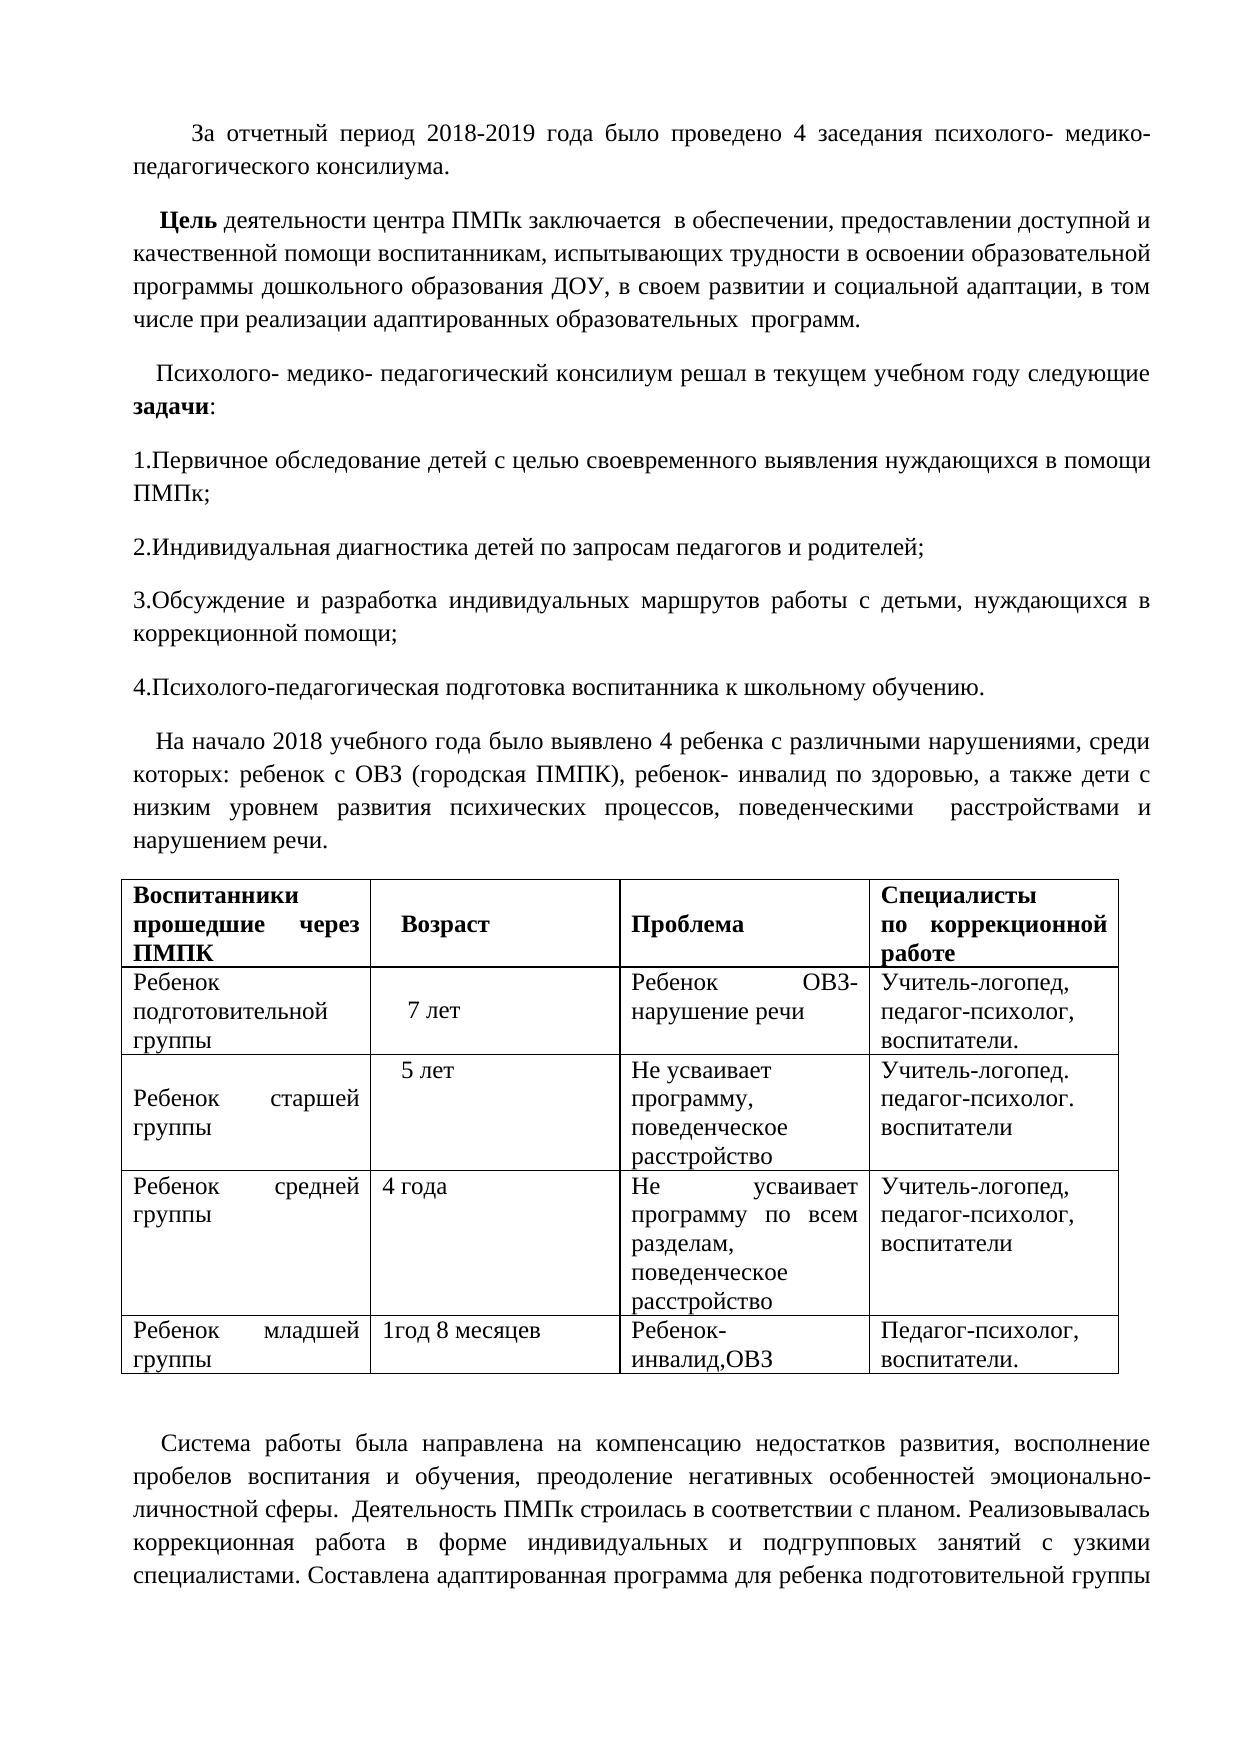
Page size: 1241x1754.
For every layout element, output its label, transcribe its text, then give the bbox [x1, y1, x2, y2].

table_cell 4 года [371, 1171, 619, 1314]
text Цель деятельности центра ПМПк заключается в обеспечении, предоставлении доступной и качественной помощи воспитанникам, испытывающих трудности в освоении образовательной программы дошкольного образования ДОУ, в своем развитии и социальной адаптации, в том числе при реализации адаптированных образовательных программ. [133, 205, 1152, 333]
text 2.Индивидуальная диагностика детей по запросам педагогов и родителей; [133, 532, 1152, 560]
table_cell 1год 8 месяцев [371, 1316, 619, 1373]
table_header Возраст [371, 880, 619, 966]
table_header Воспитанники прошедшие через ПМПК [122, 880, 370, 966]
table_header Специалисты по коррекционной работе [870, 880, 1118, 966]
table_cell Ребенок старшей группы [122, 1055, 370, 1170]
table_cell Ребенок подготовительной группы [122, 968, 370, 1054]
table_cell Учитель-логопед, педагог-психолог, воспитатели. [870, 968, 1118, 1054]
table_cell Ребенок ОВЗ- нарушение речи [621, 968, 869, 1054]
table_cell 5 лет [371, 1055, 619, 1170]
table_cell Не усваивает программу, поведенческое расстройство [621, 1055, 869, 1170]
text За отчетный период 2018-2019 года было проведено 4 заседания психолого- медико-педагогического консилиума. [133, 118, 1152, 180]
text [133, 1428, 1152, 1589]
table_cell Учитель-логопед, педагог-психолог, воспитатели [870, 1171, 1118, 1314]
text 4.Психолого-педагогическая подготовка воспитанника к школьному обучению. [133, 672, 1152, 701]
table_cell Ребенок средней группы [122, 1171, 370, 1314]
text Психолого- медико- педагогический консилиум решал в текущем учебном году следующие задачи: [133, 358, 1152, 420]
table_cell Не усваивает программу по всем разделам, поведенческое расстройство [621, 1171, 869, 1314]
text На начало 2018 учебного года было выявлено 4 ребенка с различными нарушениями, среди которых: ребенок с ОВЗ (городская ПМПК), ребенок- инвалид по здоровью, а также дети с низким уровнем развития психических процессов, поведенческими расстройствами и нарушением речи. [133, 726, 1152, 854]
table_cell Учитель-логопед. педагог-психолог. воспитатели [870, 1055, 1118, 1170]
text 3.Обсуждение и разработка индивидуальных маршрутов работы с детьми, нуждающихся в коррекционной помощи; [133, 586, 1152, 647]
table_cell Ребенок младшей группы [122, 1316, 370, 1373]
table_cell Педагог-психолог, воспитатели. [870, 1316, 1118, 1373]
table_cell Ребенок-инвалид,ОВЗ [621, 1316, 869, 1373]
table_header Проблема [621, 880, 869, 966]
text 1.Первичное обследование детей с целью своевременного выявления нуждающихся в помощи ПМПк; [133, 445, 1152, 507]
table_cell 7 лет [371, 968, 619, 1054]
